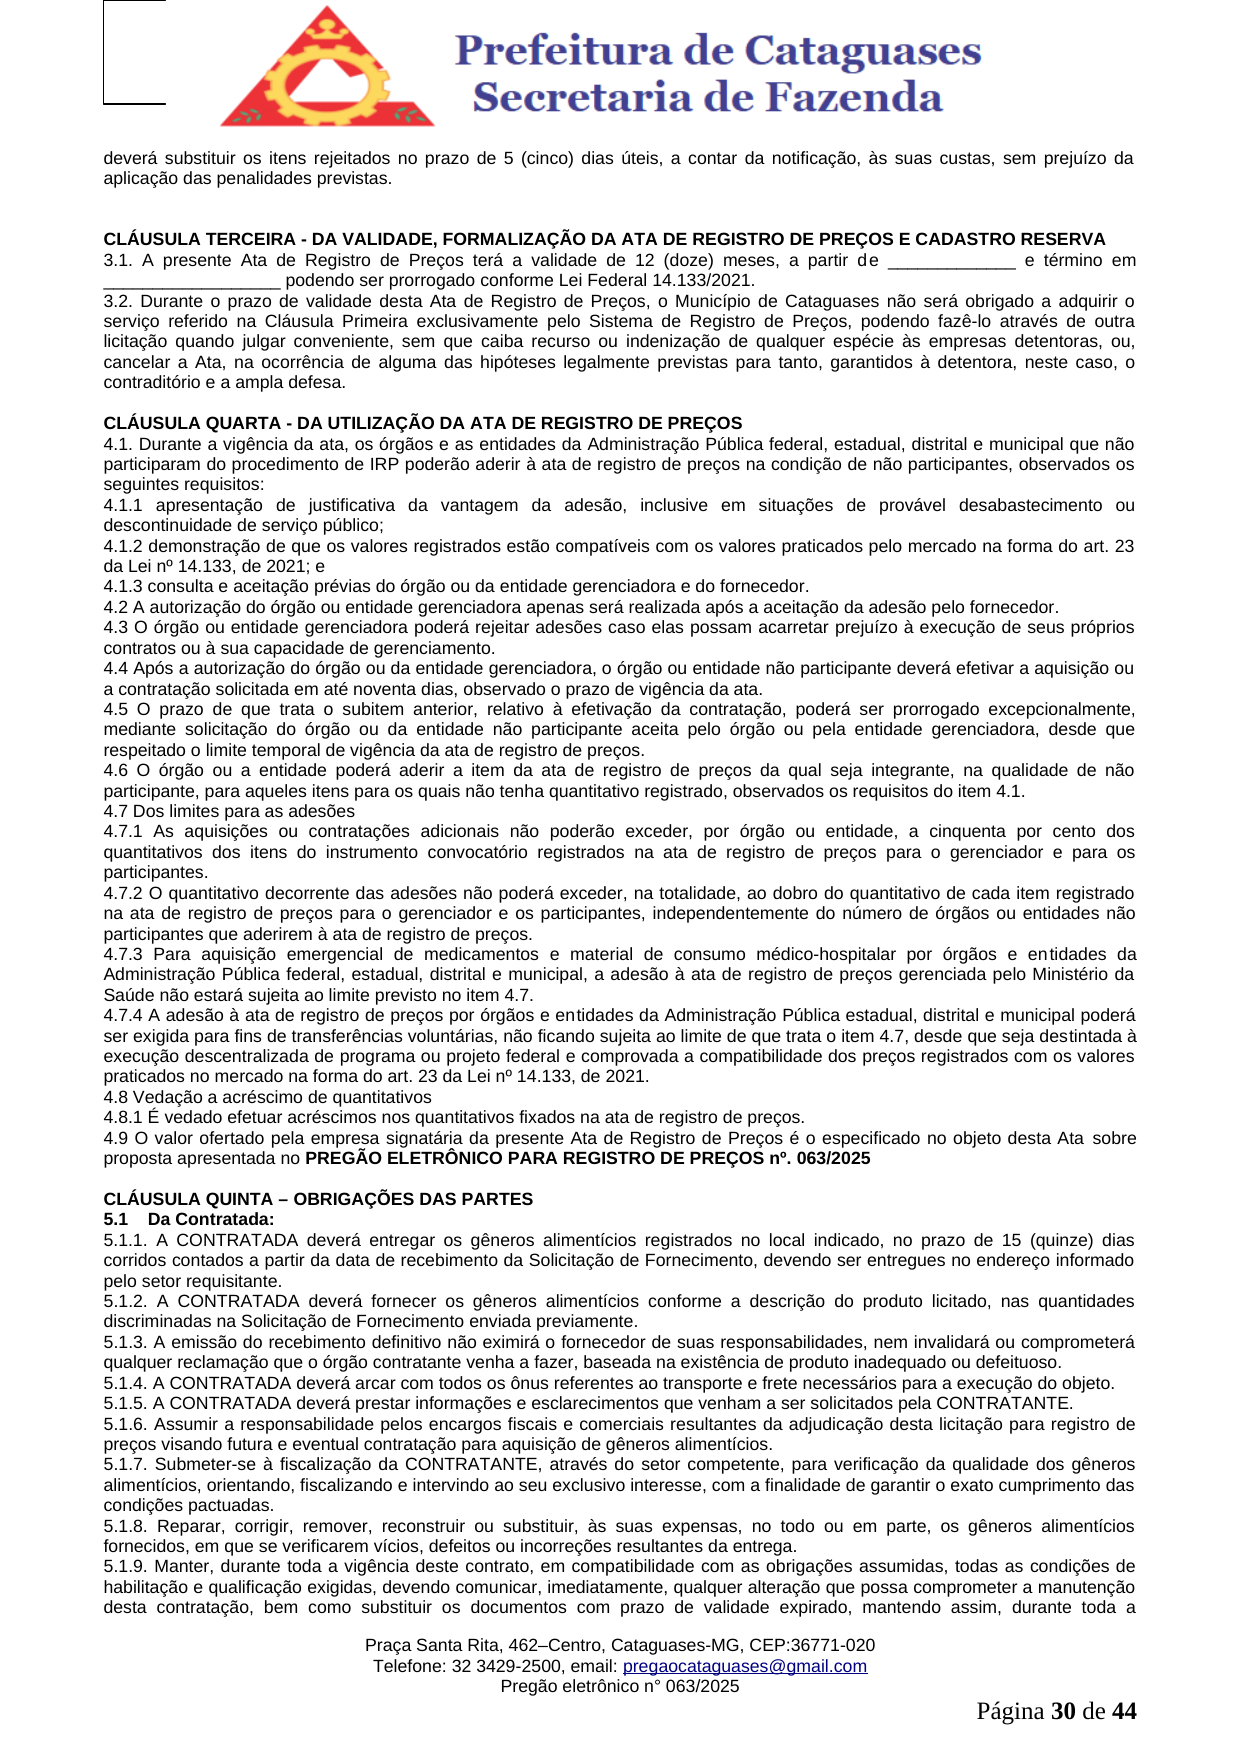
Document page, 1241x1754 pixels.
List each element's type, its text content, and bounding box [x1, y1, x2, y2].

list 5.1.4. A CONTRATADA deverá arcar com todos os ônus referentes ao transporte e frete necessários para a execução do objeto. [103, 1372, 1137, 1393]
text 4.7 Dos limites para as adesões [103, 801, 1137, 821]
list 4.4 Após a autorização do órgão ou da entidade gerenciadora, o órgão ou entidade não participante deverá efetivar a aquisição ou a contratação solicitada em até noventa dias, observado o prazo de vigência da ata. [103, 658, 1137, 699]
list 4.2 A autorização do órgão ou entidade gerenciadora apenas será realizada após a aceitação da adesão pelo fornecedor. [103, 597, 1137, 617]
text 4.8.1 É vedado efetuar acréscimos nos quantitativos fixados na ata de registro de preços. [103, 1107, 1137, 1127]
list 5.1.8. Reparar, corrigir, remover, reconstruir ou substituir, às suas expensas, no todo ou em parte, os gêneros alimentícios fornecidos, em que se verificarem vícios, defeitos ou incorreções resultantes da entrega. [103, 1515, 1137, 1556]
text 4.7.4 A adesão à ata de registro de preços por órgãos e entidades da Administração Pública estadual, distrital e municipal poderá ser exigida para fins de transferências voluntárias, não ficando sujeita ao limite de que trata o item 4.7, desde que seja destintada à execução descentralizada de programa ou projeto federal e comprovada a compatibilidade dos preços registrados com os valores praticados no mercado na forma do art. 23 da Lei nº 14.133, de 2021. [103, 1005, 1137, 1087]
list Da Contratada: [103, 1209, 1137, 1229]
text 3.2. Durante o prazo de validade desta Ata de Registro de Preços, o Município de Cataguases não será obrigado a adquirir o serviço referido na Cláusula Primeira exclusivamente pelo Sistema de Registro de Preços, podendo fazê-lo através de outra licitação quando julgar conveniente, sem que caiba recurso ou indenização de qualquer espécie às empresas detentoras, ou, cancelar a Ata, na ocorrência de alguma das hipóteses legalmente previstas para tanto, garantidos à detentora, neste caso, o contraditório e a ampla defesa. [103, 290, 1137, 392]
list 5.1.6. Assumir a responsabilidade pelos encargos fiscais e comerciais resultantes da adjudicação desta licitação para registro de preços visando futura e eventual contratação para aquisição de gêneros alimentícios. [103, 1413, 1137, 1454]
list 4.7.1 As aquisições ou contratações adicionais não poderão exceder, por órgão ou entidade, a cinquenta por cento dos quantitativos dos itens do instrumento convocatório registrados na ata de registro de preços para o gerenciador e para os participantes. [103, 821, 1137, 882]
list 4.7.2 O quantitativo decorrente das adesões não poderá exceder, na totalidade, ao dobro do quantitativo de cada item registrado na ata de registro de preços para o gerenciador e os participantes, independentemente do número de órgãos ou entidades não participantes que aderirem à ata de registro de preços. [103, 882, 1137, 944]
list 4.1.3 consulta e aceitação prévias do órgão ou da entidade gerenciadora e do fornecedor. [103, 576, 1137, 597]
list 4.5 O prazo de que trata o subitem anterior, relativo à efetivação da contratação, poderá ser prorrogado excepcionalmente, mediante solicitação do órgão ou da entidade não participante aceita pelo órgão ou pela entidade gerenciadora, desde que respeitado o limite temporal de vigência da ata de registro de preços. [103, 699, 1137, 760]
list CLÁUSULA TERCEIRA - DA VALIDADE, FORMALIZAÇÃO DA ATA DE REGISTRO DE PREÇOS E CADASTRO RESERVA [103, 229, 1137, 249]
list 4.1.2 demonstração de que os valores registrados estão compatíveis com os valores praticados pelo mercado na forma do art. 23 da Lei nº 14.133, de 2021; e [103, 535, 1137, 576]
picture [165, 0, 1075, 148]
list 5.1.2. A CONTRATADA deverá fornecer os gêneros alimentícios conforme a descrição do produto licitado, nas quantidades discriminadas na Solicitação de Fornecimento enviada previamente. [103, 1291, 1137, 1332]
list 4.3 O órgão ou entidade gerenciadora poderá rejeitar adesões caso elas possam acarretar prejuízo à execução de seus próprios contratos ou à sua capacidade de gerenciamento. [103, 617, 1137, 658]
list 4.6 O órgão ou a entidade poderá aderir a item da ata de registro de preços da qual seja integrante, na qualidade de não participante, para aqueles itens para os quais não tenha quantitativo registrado, observados os requisitos do item 4.1. [103, 760, 1137, 801]
list 5.1.7. Submeter-se à fiscalização da CONTRATANTE, através do setor competente, para verificação da qualidade dos gêneros alimentícios, orientando, fiscalizando e intervindo ao seu exclusivo interesse, com a finalidade de garantir o exato cumprimento das condições pactuadas. [103, 1454, 1137, 1515]
text 3.1. A presente Ata de Registro de Preços terá a validade de 12 (doze) meses, a partir de _____________ e término em __________________ podendo ser prorrogado conforme Lei Federal 14.133/2021. [103, 249, 1137, 290]
text 4.9 O valor ofertado pela empresa signatária da presente Ata de Registro de Preços é o especificado no objeto desta Ata sobre proposta apresentada no PREGÃO ELETRÔNICO PARA REGISTRO DE PREÇOS nº. 063/2025 [103, 1127, 1137, 1168]
list 5.1.1. A CONTRATADA deverá entregar os gêneros alimentícios registrados no local indicado, no prazo de 15 (quinze) dias corridos contados a partir da data de recebimento da Solicitação de Fornecimento, devendo ser entregues no endereço informado pelo setor requisitante. [103, 1229, 1137, 1291]
list 4.1.1 apresentação de justificativa da vantagem da adesão, inclusive em situações de provável desabastecimento ou descontinuidade de serviço público; [103, 494, 1137, 535]
list 5.1.5. A CONTRATADA deverá prestar informações e esclarecimentos que venham a ser solicitados pela CONTRATANTE. [103, 1393, 1137, 1413]
text CLÁUSULA QUINTA – OBRIGAÇÕES DAS PARTES [103, 1189, 1137, 1209]
list 4.7.3 Para aquisição emergencial de medicamentos e material de consumo médico-hospitalar por órgãos e entidades da Administração Pública federal, estadual, distrital e municipal, a adesão à ata de registro de preços gerenciada pelo Ministério da Saúde não estará sujeita ao limite previsto no item 4.7. [103, 944, 1137, 1005]
list 5.1.3. A emissão do recebimento definitivo não eximirá o fornecedor de suas responsabilidades, nem invalidará ou comprometerá qualquer reclamação que o órgão contratante venha a fazer, baseada na existência de produto inadequado ou defeituoso. [103, 1332, 1137, 1372]
text 4.8 Vedação a acréscimo de quantitativos [103, 1087, 1137, 1107]
text CLÁUSULA QUARTA - DA UTILIZAÇÃO DA ATA DE REGISTRO DE PREÇOS [103, 413, 1137, 433]
list 4.1. Durante a vigência da ata, os órgãos e as entidades da Administração Pública federal, estadual, distrital e municipal que não participaram do procedimento de IRP poderão aderir à ata de registro de preços na condição de não participantes, observados os seguintes requisitos: [103, 433, 1137, 494]
